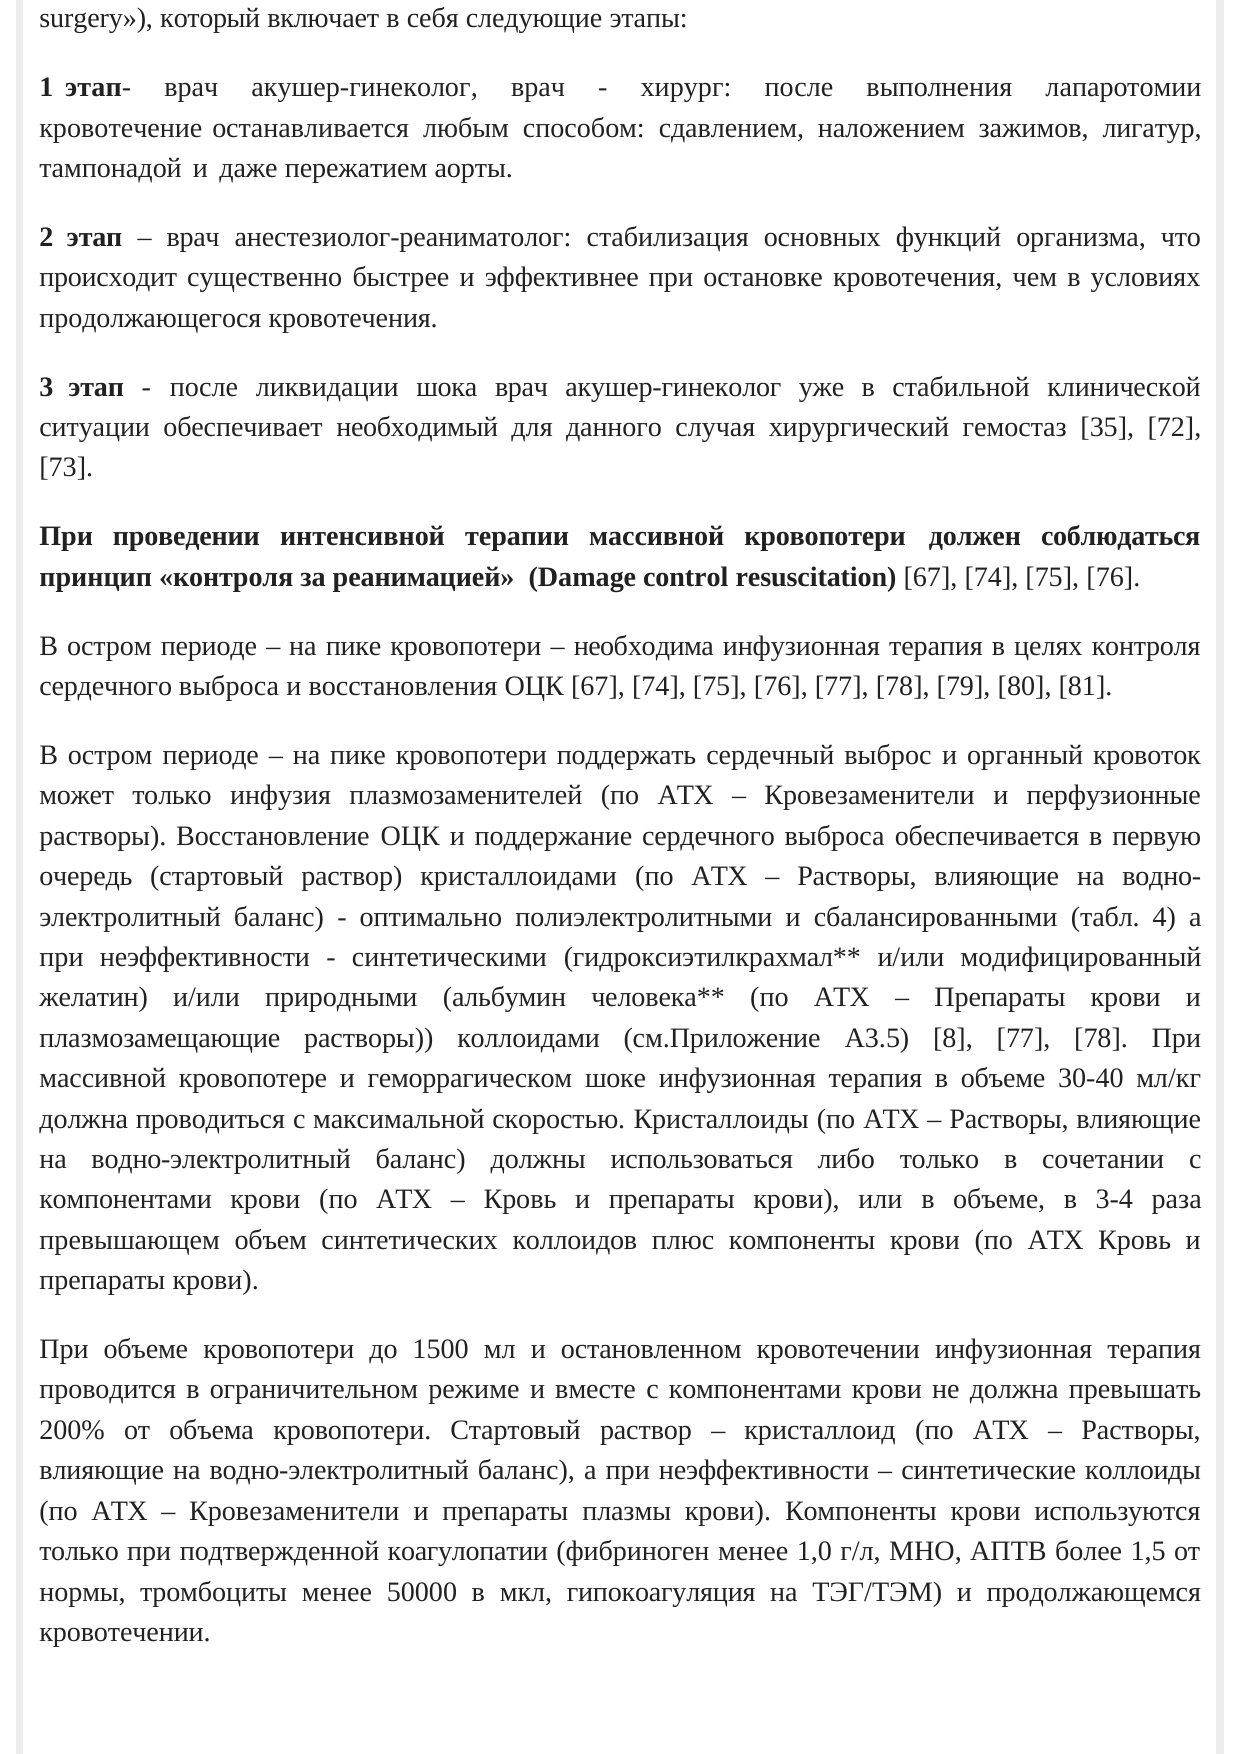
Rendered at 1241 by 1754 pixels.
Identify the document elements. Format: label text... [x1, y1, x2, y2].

text surgery»), который включает в себя следующие этапы: [39, 1, 1236, 34]
subtitle При проведении интенсивной терапии массивной кровопотери должен соблюдаться принцип «контроля за реанимацией» (Damage control resuscitation) [67], [74], [75], [76]. [39, 519, 1201, 592]
text При объеме кровопотери до 1500 мл и остановленном кровотечении инфузионная терапия проводится в ограничительном режиме и вместе с компонентами крови не должна превышать 200% от объема кровопотери. Стартовый раствор – кристаллоид (по АТХ – Растворы, влияющие на водно-электролитный баланс), а при неэффективности – синтетические коллоиды (по АТХ – Кровезаменители и препараты плазмы крови). Компоненты крови используются только при подтвержденной коагулопатии (фибриноген менее 1,0 г/л, МНО, АПТВ более 1,5 от нормы, тромбоциты менее 50000 в мкл, гипокоагуляция на ТЭГ/ТЭМ) и продолжающемся кровотечении. [39, 1332, 1201, 1647]
list этап- врач акушер-гинеколог, врач - хирург: после выполнения лапаротомии кровотечение останавливается любым способом: сдавлением, наложением зажимов, лигатур, тампонадой и даже пережатием аорты. [39, 70, 1201, 183]
list этап – врач анестезиолог-реаниматолог: стабилизация основных функций организма, что происходит существенно быстрее и эффективнее при остановке кровотечения, чем в условиях продолжающегося кровотечения. [39, 220, 1201, 333]
text В остром периоде – на пике кровопотери поддержать сердечный выброс и органный кровоток может только инфузия плазмозаменителей (по АТХ – Кровезаменители и перфузионные растворы). Восстановление ОЦК и поддержание сердечного выброса обеспечивается в первую очередь (стартовый раствор) кристаллоидами (по АТХ – Растворы, влияющие на водно- электролитный баланс) - оптимально полиэлектролитными и сбалансированными (табл. 4) а при неэффективности - синтетическими (гидроксиэтилкрахмал** и/или модифицированный желатин) и/или природными (альбумин человека** (по АТХ – Препараты крови и плазмозамещающие растворы)) коллоидами (см.Приложение А3.5) [8], [77], [78]. При массивной кровопотере и геморрагическом шоке инфузионная терапия в объеме 30-40 мл/кг должна проводиться с максимальной скоростью. Кристаллоиды (по АТХ – Растворы, влияющие на водно-электролитный баланс) должны использоваться либо только в сочетании с компонентами крови (по АТХ – Кровь и препараты крови), или в объеме, в 3-4 раза превышающем объем синтетических коллоидов плюс компоненты крови (по АТХ Кровь и препараты крови). [39, 738, 1201, 1296]
text В остром периоде – на пике кровопотери – необходима инфузионная терапия в целях контроля сердечного выброса и восстановления ОЦК [67], [74], [75], [76], [77], [78], [79], [80], [81]. [39, 629, 1201, 701]
list этап - после ликвидации шока врач акушер-гинеколог уже в стабильной клинической ситуации обеспечивает необходимый для данного случая хирургический гемостаз [35], [72], [73]. [39, 370, 1201, 483]
